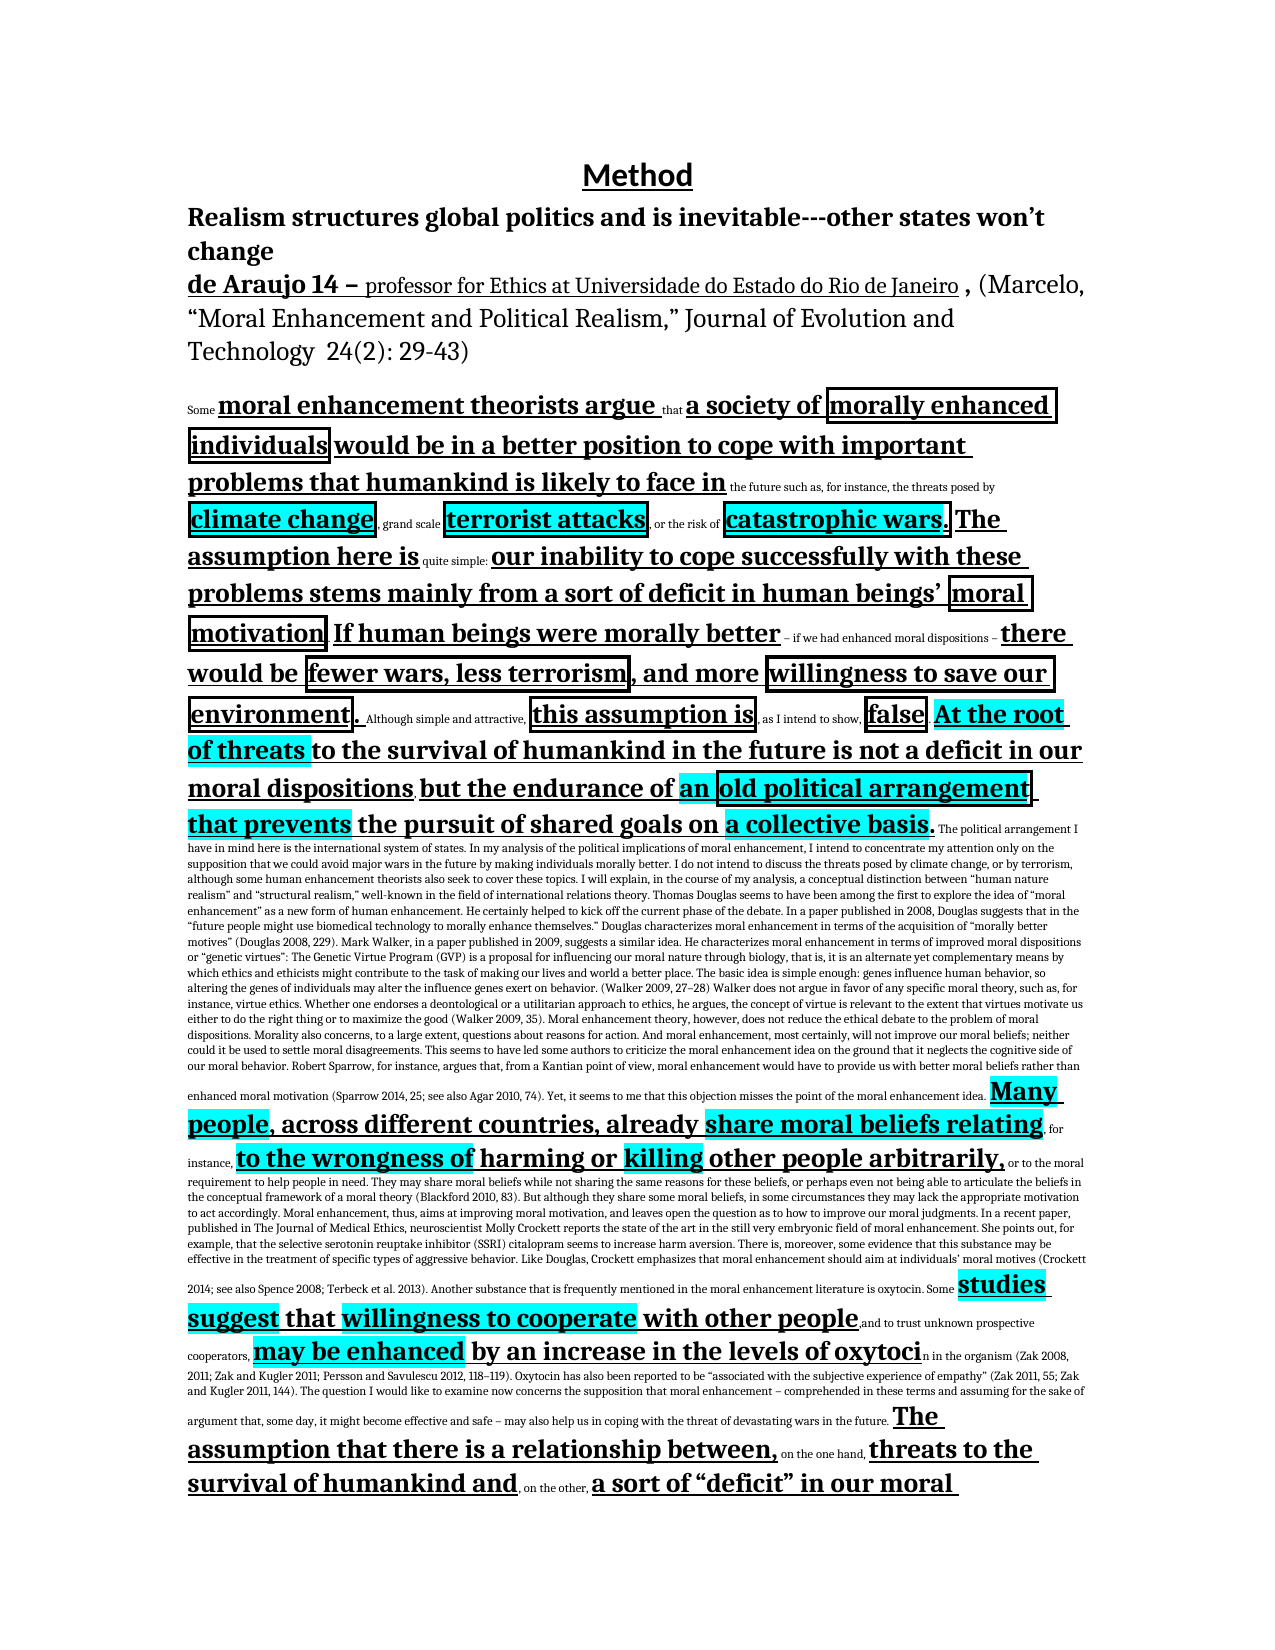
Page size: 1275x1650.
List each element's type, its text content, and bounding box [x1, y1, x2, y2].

text de Araujo 14 – professor for Ethics at Universidade do Estado do Rio de Janeiro , (Marcelo, “Moral Enhancement and Political Realism,” Journal of Evolution and Technology 24(2): 29-43) [187, 269, 1087, 368]
subtitle Method [187, 154, 1087, 195]
subtitle Realism structures global politics and is inevitable---other states won’t change [187, 202, 1087, 267]
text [187, 387, 1087, 1499]
